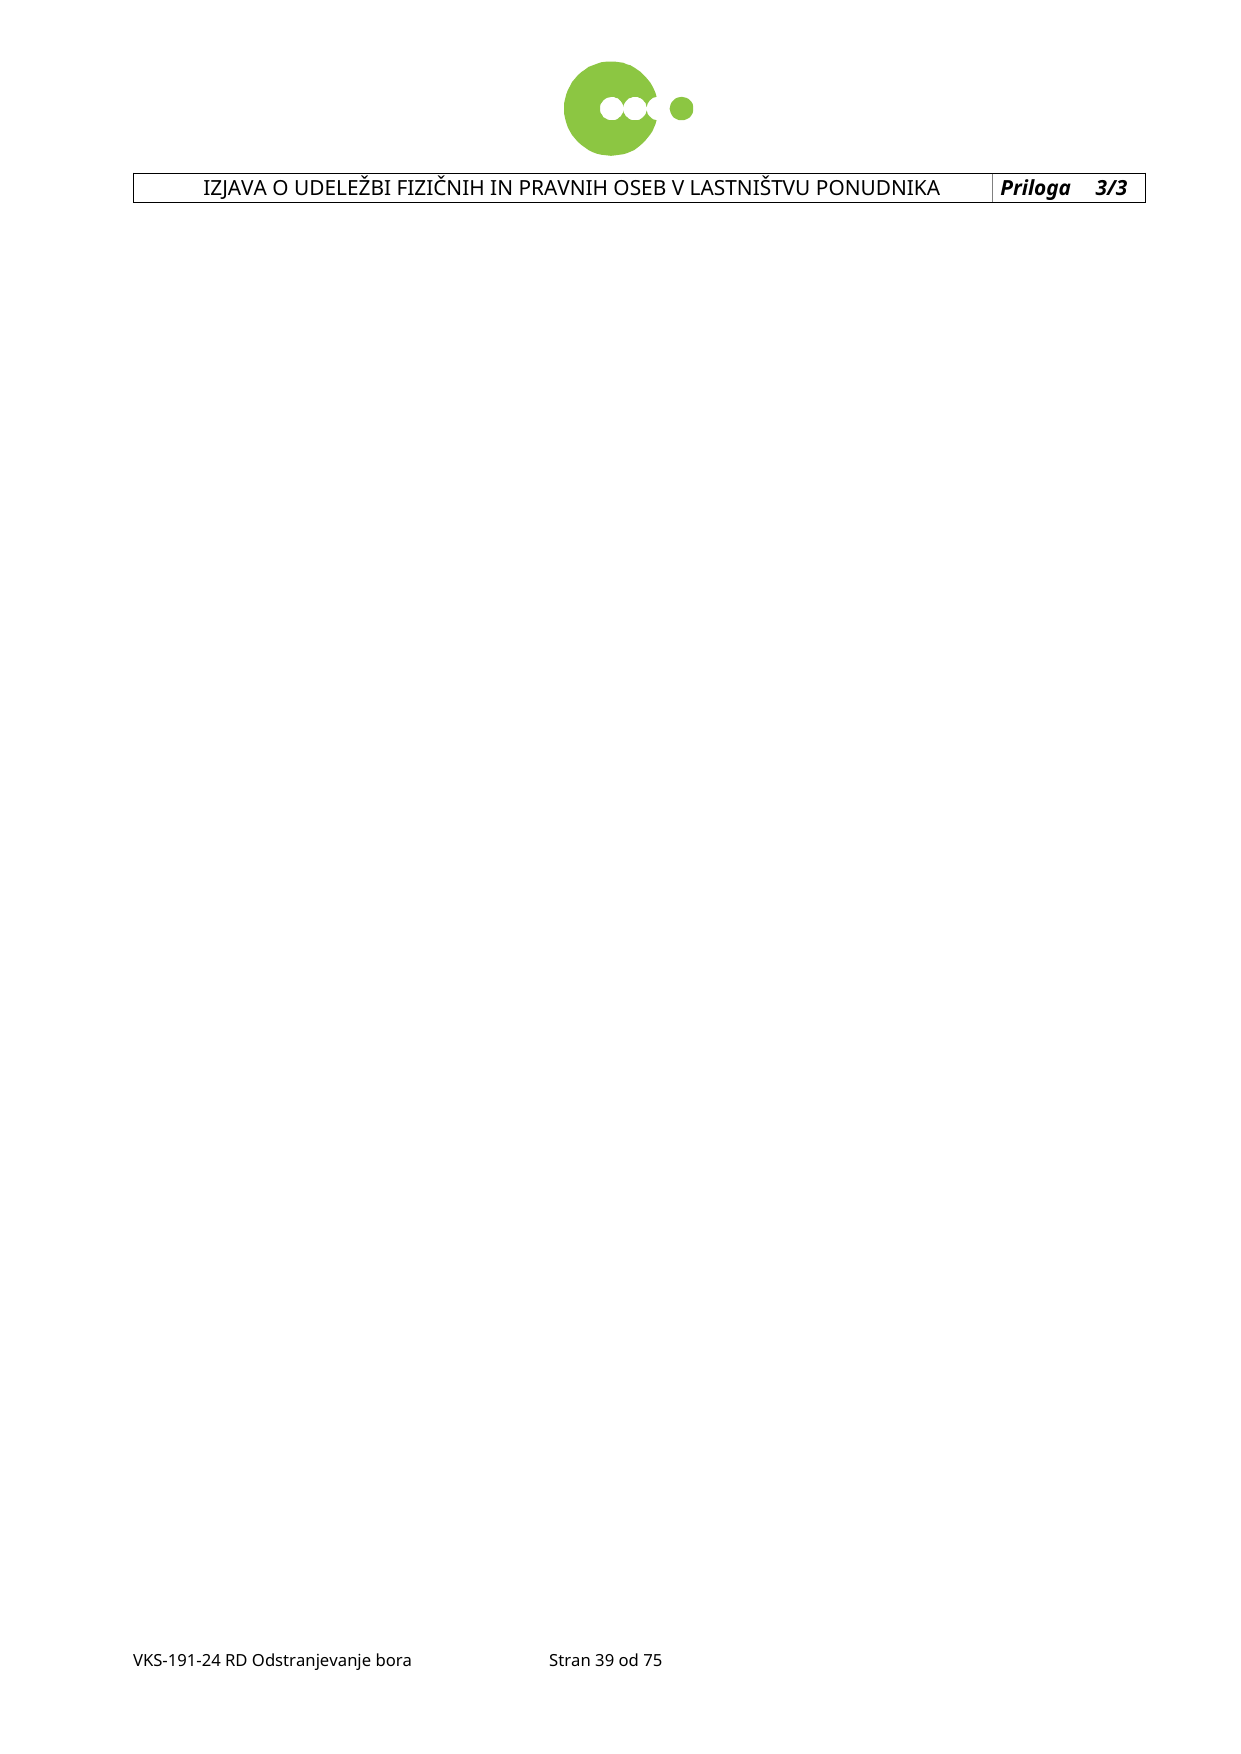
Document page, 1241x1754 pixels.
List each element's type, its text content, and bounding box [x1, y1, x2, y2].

table_header Priloga [993, 174, 1088, 202]
table_header IZJAVA O UDELEŽBI FIZIČNIH IN PRAVNIH OSEB V LASTNIŠTVU PONUDNIKA [196, 174, 992, 202]
table_header 3/3 [1088, 174, 1145, 202]
table_header [134, 174, 196, 202]
